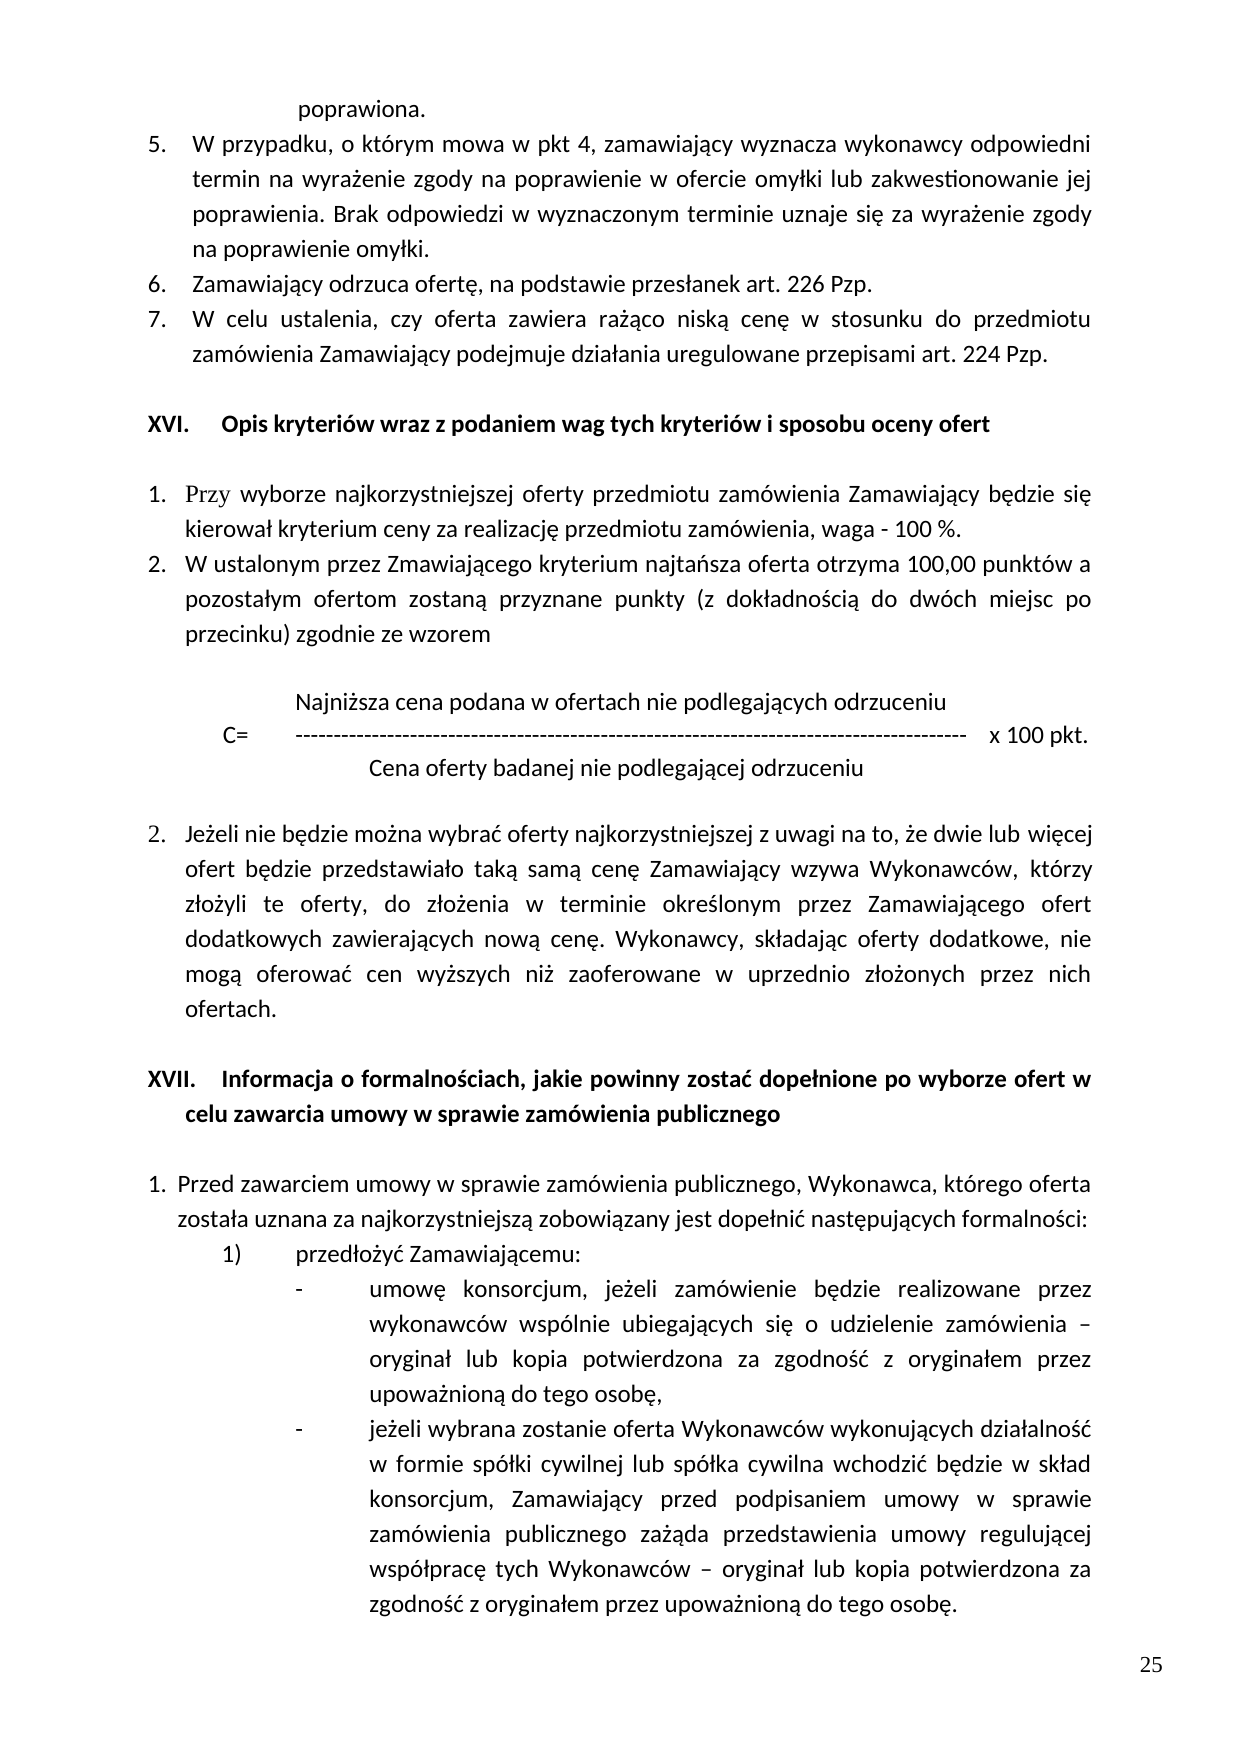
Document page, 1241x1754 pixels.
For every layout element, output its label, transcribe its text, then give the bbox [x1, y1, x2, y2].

list W ustalonym przez Zmawiającego kryterium najtańsza oferta otrzyma 100,00 punktów a pozostałym ofertom zostaną przyznane punkty (z dokładnością do dwóch miejsc po przecinku) zgodnie ze wzorem [148, 549, 1093, 649]
text Jeżeli nie będzie można wybrać oferty najkorzystniejszej z uwagi na to, że dwie lub więcej ofert będzie przedstawiało taką samą cenę Zamawiający wzywa Wykonawców, którzy złożyli te oferty, do złożenia w terminie określonym przez Zamawiającego ofert dodatkowych zawierających nową cenę. Wykonawcy, składając oferty dodatkowe, nie mogą oferować cen wyższych niż zaoferowane w uprzednio złożonych przez nich ofertach. [148, 818, 1093, 1024]
text Informacja o formalnościach, jakie powinny zostać dopełnione po wyborze ofert w celu zawarcia umowy w sprawie zamówienia publicznego [148, 1063, 1093, 1129]
text Opis kryteriów wraz z podaniem wag tych kryteriów i sposobu oceny ofert [148, 409, 1093, 439]
list Cena oferty badanej nie podlegającej odrzuceniu [223, 752, 1093, 783]
text 1) przedłożyć Zamawiającemu: [221, 1238, 1093, 1269]
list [260, 94, 1093, 124]
list W przypadku, o którym mowa w pkt 4, zamawiający wyznacza wykonawcy odpowiedni termin na wyrażenie zgody na poprawienie w ofercie omyłki lub zakwestionowanie jej poprawienia. Brak odpowiedzi w wyznaczonym terminie uznaje się za wyrażenie zgody na poprawienie omyłki. [148, 129, 1093, 264]
list Przed zawarciem umowy w sprawie zamówienia publicznego, Wykonawca, którego oferta została uznana za najkorzystniejszą zobowiązany jest dopełnić następujących formalności: [148, 1168, 1093, 1234]
text - umowę konsorcjum, jeżeli zamówienie będzie realizowane przez wykonawców wspólnie ubiegających się o udzielenie zamówienia – oryginał lub kopia potwierdzona za zgodność z oryginałem przez upoważnioną do tego osobę, [295, 1273, 1093, 1409]
list Najniższa cena podana w ofertach nie podlegających odrzuceniu [295, 687, 1093, 717]
list Zamawiający odrzuca ofertę, na podstawie przesłanek art. 226 Pzp. [148, 269, 1093, 299]
list Przy wyborze najkorzystniejszej oferty przedmiotu zamówienia Zamawiający będzie się kierował kryterium ceny za realizację przedmiotu zamówienia, waga - 100 %. [148, 479, 1093, 544]
text - jeżeli wybrana zostanie oferta Wykonawców wykonujących działalność w formie spółki cywilnej lub spółka cywilna wchodzić będzie w skład konsorcjum, Zamawiający przed podpisaniem umowy w sprawie zamówienia publicznego zażąda przedstawienia umowy regulującej współpracę tych Wykonawców – oryginał lub kopia potwierdzona za zgodność z oryginałem przez upoważnioną do tego osobę. [295, 1413, 1093, 1619]
list C= ---------------------------------------------------------------------------------------- x 100 pkt. [223, 719, 1093, 750]
list W celu ustalenia, czy oferta zawiera rażąco niską cenę w stosunku do przedmiotu zamówienia Zamawiający podejmuje działania uregulowane przepisami art. 224 Pzp. [148, 304, 1093, 369]
